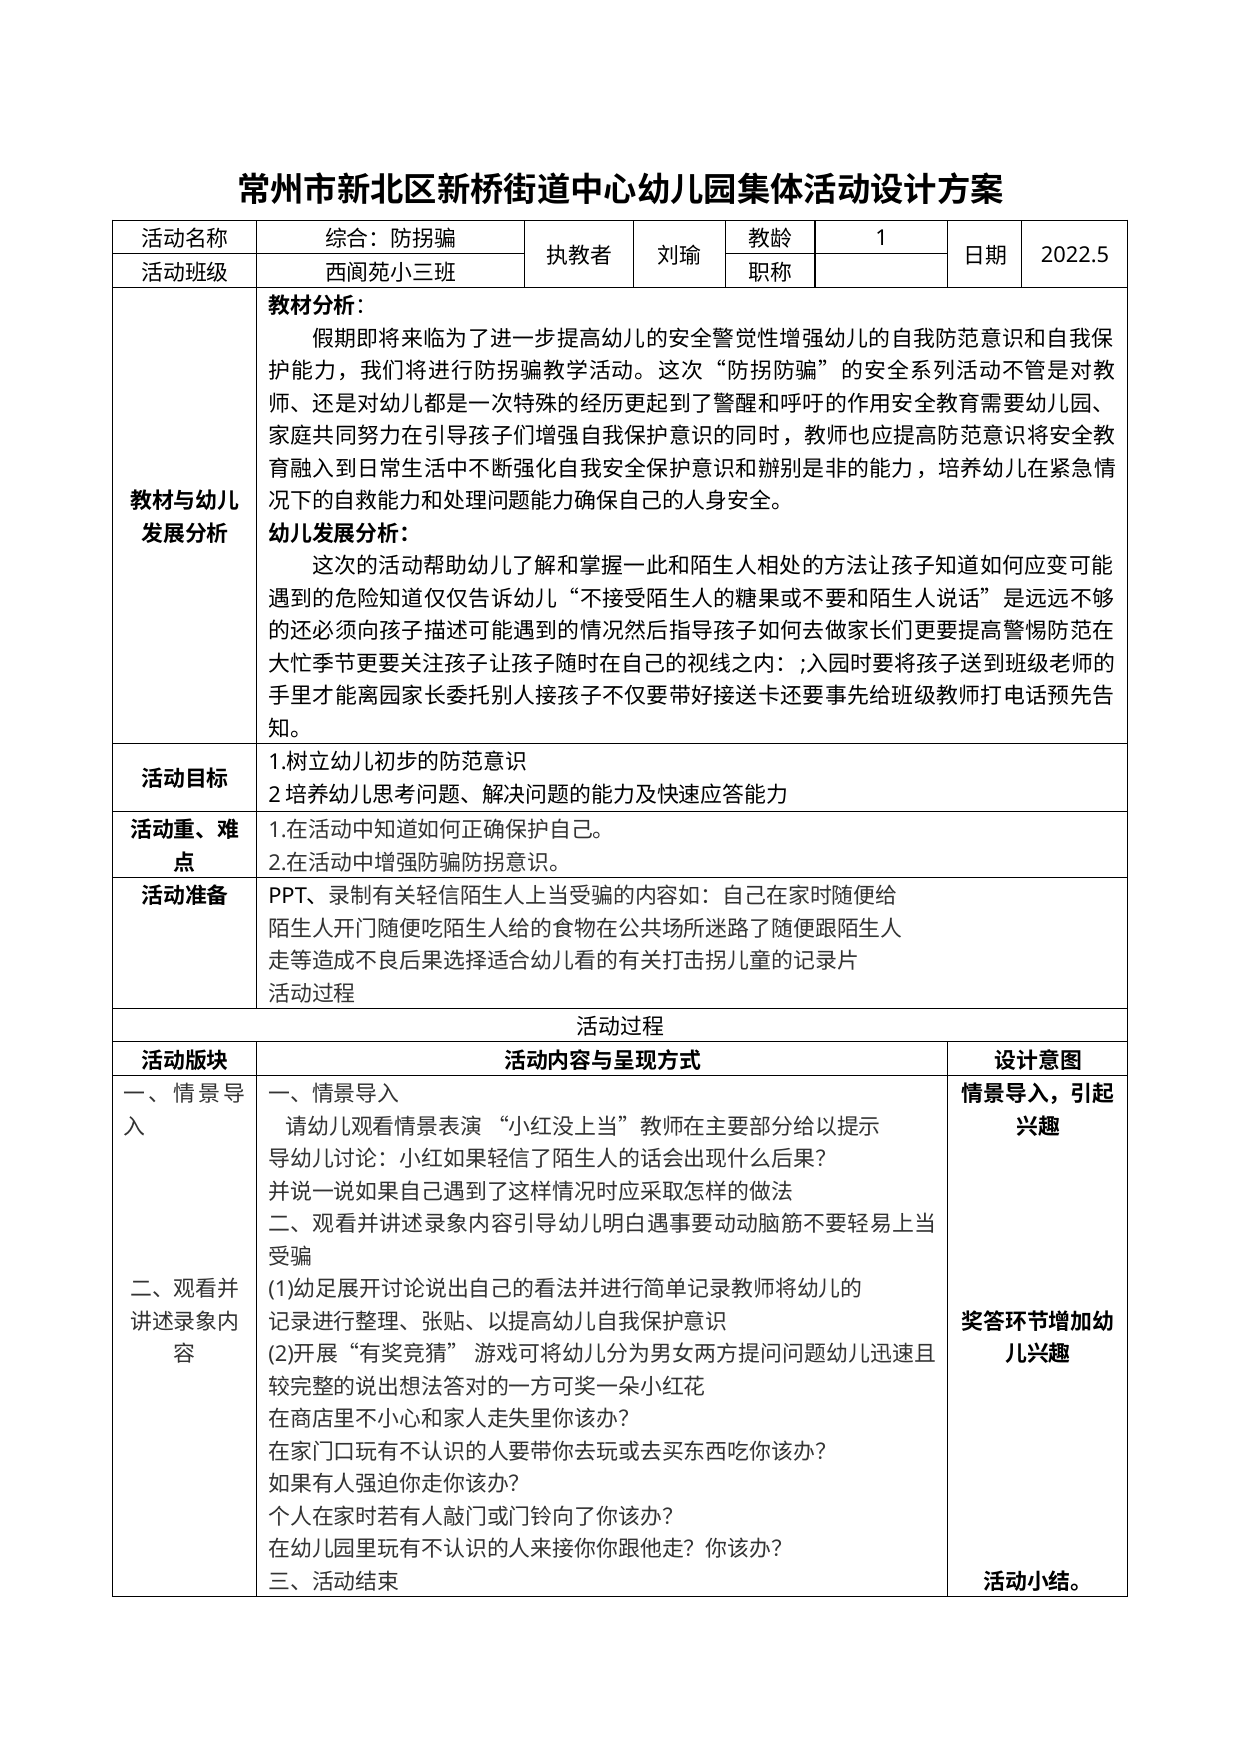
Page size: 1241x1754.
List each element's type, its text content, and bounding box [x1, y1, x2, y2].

table_cell 1.树立幼儿初步的防范意识 2培养幼儿思考问题、解决问题的能力及快速应答能力 [257, 744, 1127, 811]
table_header 活动名称 [113, 221, 256, 253]
table_header 综合：防拐骗 [257, 221, 524, 253]
table_header 日期 [948, 221, 1021, 287]
table_cell 活动准备 [113, 878, 256, 1008]
table_cell 1.在活动中知道如何正确保护自己。 2.在活动中增强防骗防拐意识。 [257, 812, 1127, 877]
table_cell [948, 1076, 1127, 1596]
table_header 教龄 [726, 221, 814, 253]
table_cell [113, 1076, 256, 1596]
table_cell 教材与幼儿发展分析 [113, 288, 256, 743]
table_cell [816, 254, 947, 287]
table_cell 活动内容与呈现方式 [257, 1042, 947, 1075]
table_cell 活动过程 [113, 1009, 1127, 1041]
table_cell 教材分析： 假期即将来临为了进一步提高幼儿的安全警觉性增强幼儿的自我防范意识和自我保护能力，我们将进行防拐骗教学活动。这次“防拐防骗”的安全系列活动不管是对教师、还是对幼儿都是一次特殊的经历更起到了警醒和呼吁的作用安全教育需要幼儿园、家庭共同努力在引导孩子们增强自我保护意识的同时，教师也应提高防范意识将安全教育融入到日常生活中不断强化自我安全保护意识和辦别是非的能力，培养幼儿在紧急情况下的自救能力和处理问题能力确保自己的人身安全。 幼儿发展分析： 这次的活动帮助幼儿了解和掌握一此和陌生人相处的方法让孩子知道如何应变可能遇到的危险知道仅仅告诉幼儿“不接受陌生人的糖果或不要和陌生人说话”是远远不够的还必须向孩子描述可能遇到的情况然后指导孩子如何去做家长们更要提高警惕防范在大忙季节更要关注孩子让孩子随时在自己的视线之内：;入园时要将孩子送到班级老师的手里才能离园家长委托别人接孩子不仅要带好接送卡还要事先给班级教师打电话预先告知。 [257, 288, 1127, 743]
table_cell 活动重、难点 [113, 812, 256, 877]
table_cell 活动版块 [113, 1042, 256, 1075]
table_header 刘瑜 [634, 221, 725, 287]
table_cell 设计意图 [948, 1042, 1127, 1075]
table_cell 职称 [726, 254, 814, 287]
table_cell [257, 1076, 947, 1596]
table_header 2022.5 [1022, 221, 1127, 287]
table_header 1 [816, 221, 947, 253]
table_cell 活动目标 [113, 744, 256, 811]
table_cell 西阆苑小三班 [257, 254, 524, 287]
table_header 执教者 [525, 221, 633, 287]
table_cell PPT、录制有关轻信陌生人上当受骗的内容如：自己在家时随便给 陌生人开门随便吃陌生人给的食物在公共场所迷路了随便跟陌生人 走等造成不良后果选择适合幼儿看的有关打击拐儿童的记录片 活动过程 [257, 878, 1127, 1008]
text 常州市新北区新桥街道中心幼儿园集体活动设计方案 [136, 154, 1104, 219]
table_cell 活动班级 [113, 254, 256, 287]
